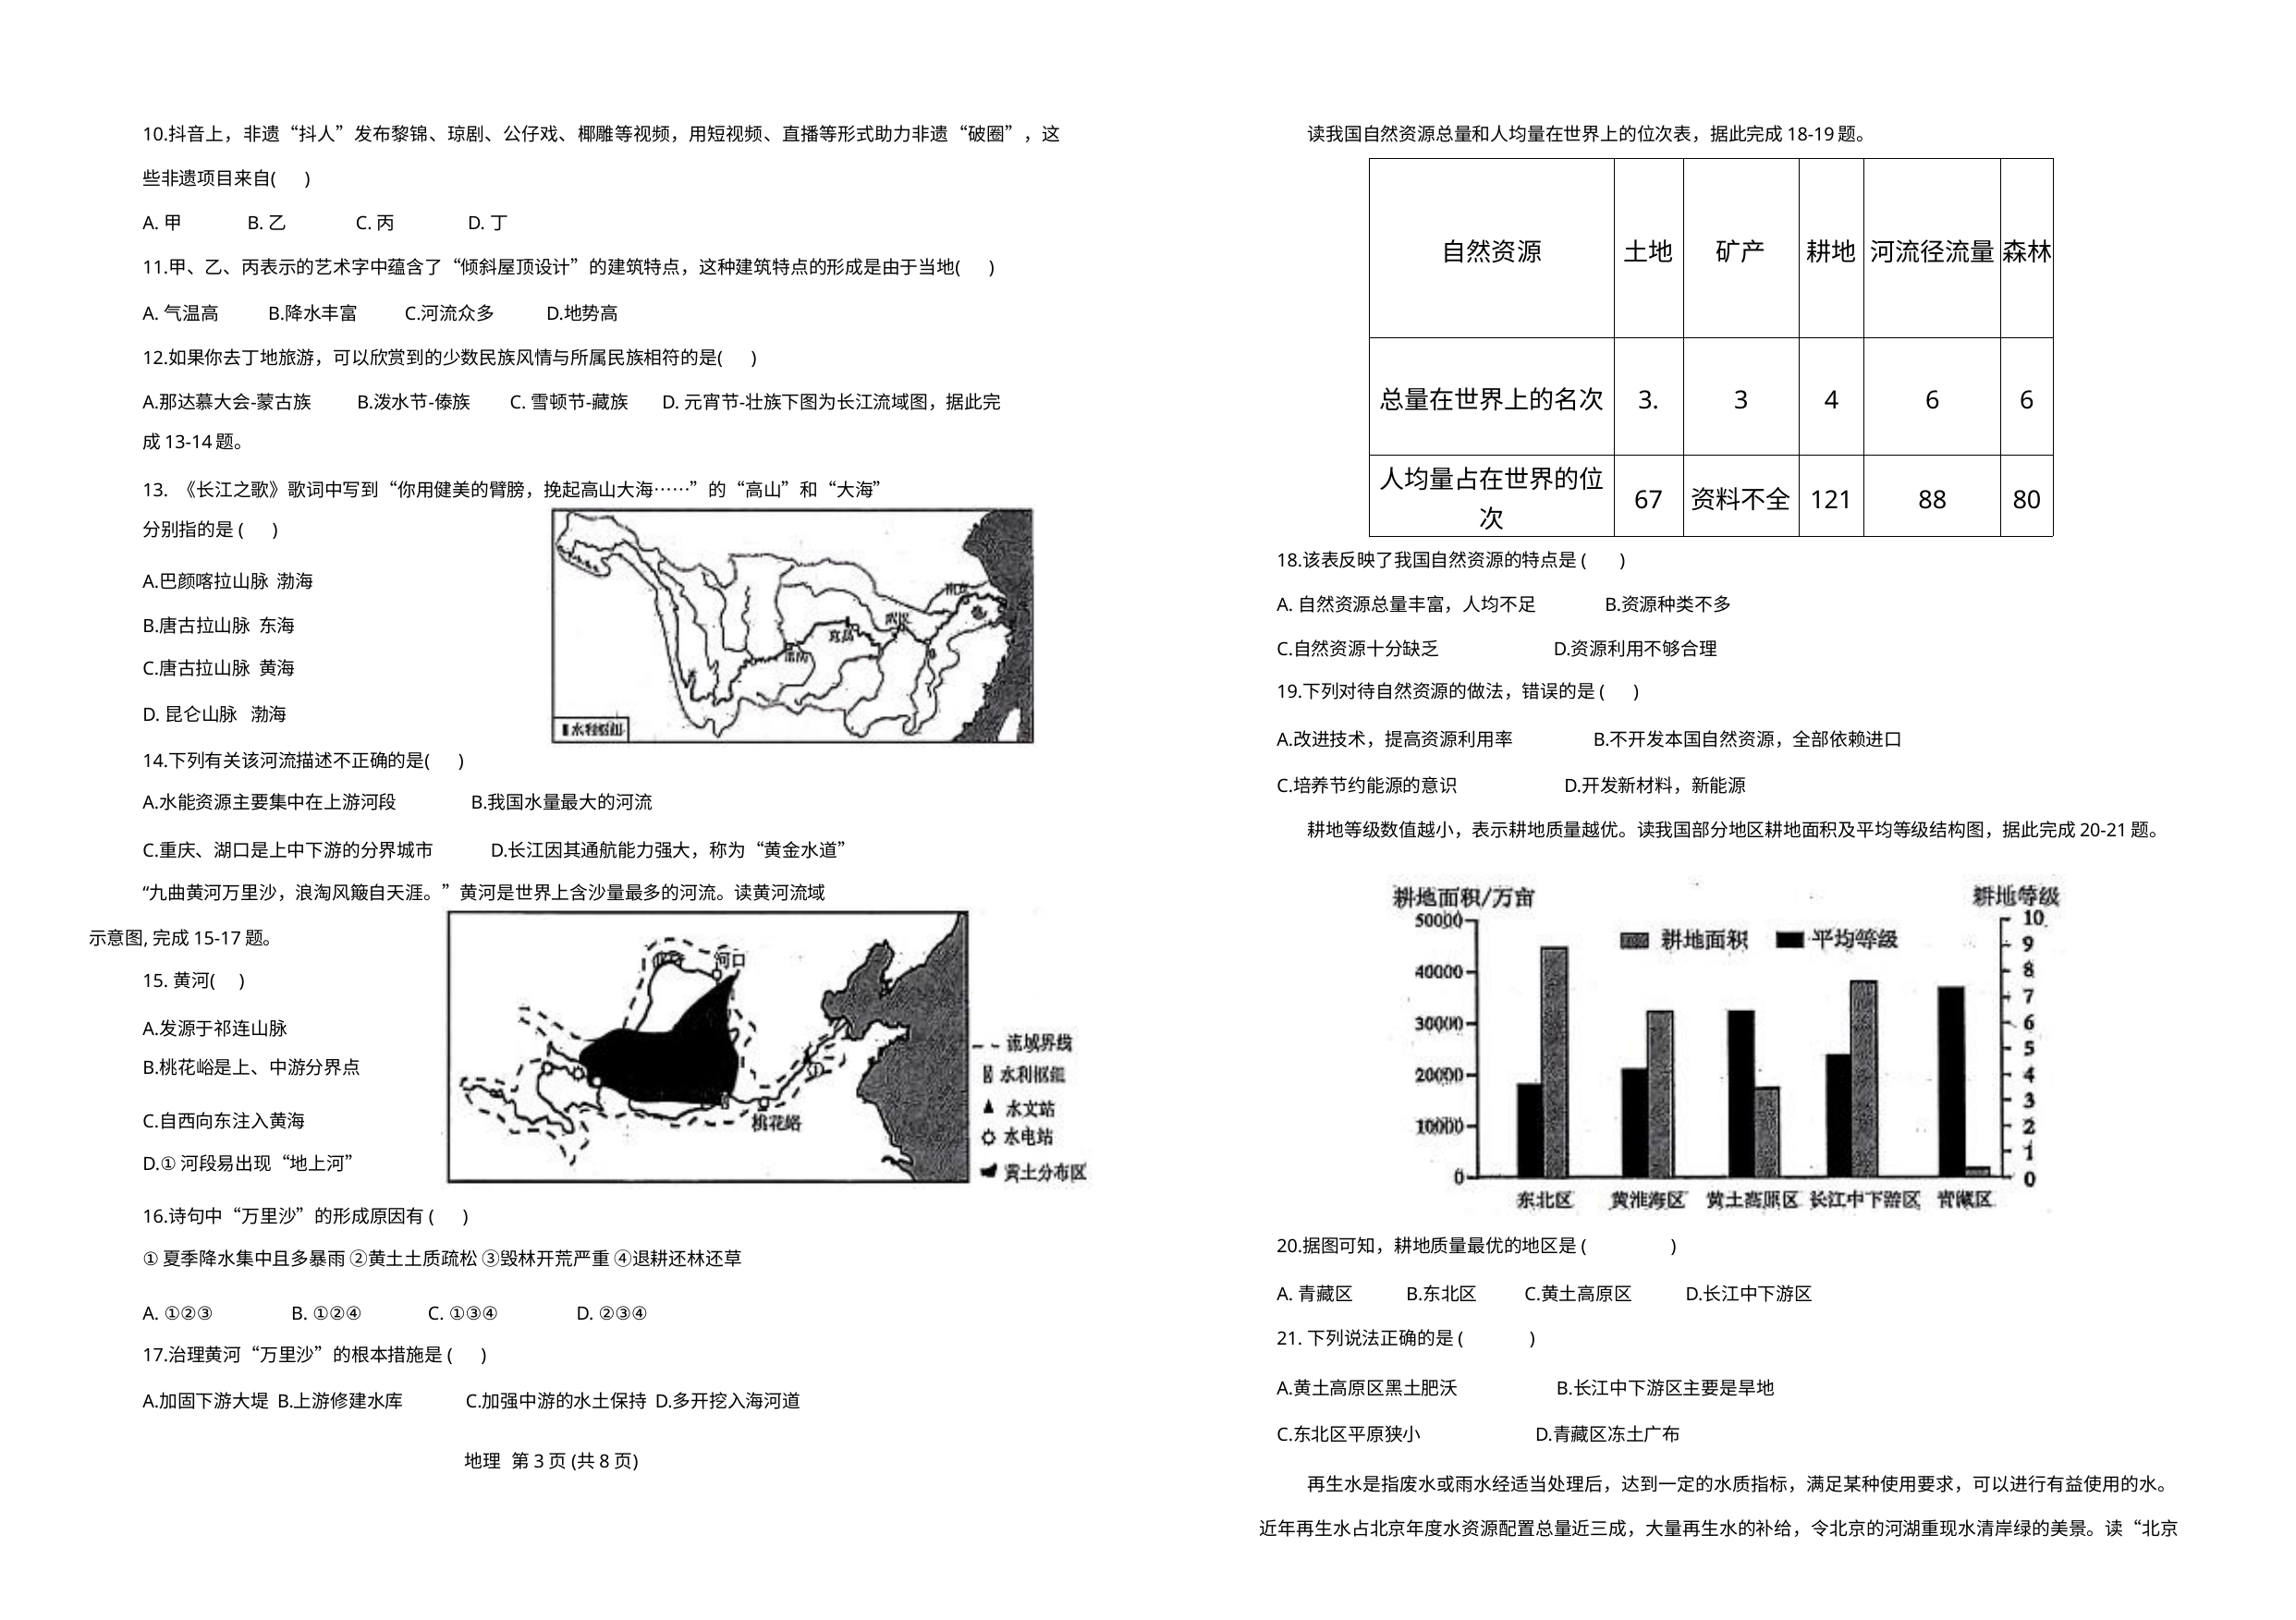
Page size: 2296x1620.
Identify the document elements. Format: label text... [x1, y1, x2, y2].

text A. 甲 B. 乙 C. 丙 D. 丁 [142, 206, 1092, 235]
text 13. 《长江之歌》歌词中写到“你用健美的臂膀，挽起高山大海⋯⋯”的“高山”和“大海” [142, 475, 1092, 503]
text A. 青藏区 B.东北区 C.黄土高原区 D.长江中下游区 [1276, 1277, 2218, 1306]
table_header 森林 [2001, 159, 2053, 336]
text C.培养节约能源的意识 D.开发新材料，新能源 [1276, 765, 2218, 798]
text 18.该表反映了我国自然资源的特点是 ( ) [1276, 543, 2218, 573]
text 10.抖音上，非遗“抖人”发布黎锦、琼剧、公仔戏、椰雕等视频，用短视频、直播等形式助力非遗“破圈”，这些非遗项目来自( ) [142, 102, 1061, 190]
text 读我国自然资源总量和人均量在世界上的位次表，据此完成18-19题。 [1307, 119, 2218, 146]
picture [441, 906, 1093, 1189]
table_header 耕地 [1800, 159, 1863, 336]
text 11.甲、乙、丙表示的艺术字中蕴含了“倾斜屋顶设计”的建筑特点，这种建筑特点的形成是由于当地( ) [142, 238, 1061, 279]
table_cell 总量在世界上的名次 [1370, 338, 1614, 455]
table_cell 88 [1864, 456, 2000, 536]
text 17.治理黄河“万里沙”的根本措施是 ( ) [142, 1341, 1092, 1368]
picture [546, 505, 1036, 748]
table_cell 80 [2001, 456, 2053, 536]
table_cell 121 [1800, 456, 1863, 536]
text 19.下列对待自然资源的做法，错误的是 ( ) [1276, 676, 2218, 703]
table_cell 人均量占在世界的位次 [1370, 456, 1614, 536]
table_cell 资料不全 [1684, 456, 1799, 536]
text 21. 下列说法正确的是 ( ) [1276, 1322, 2218, 1350]
table_cell 4 [1800, 338, 1863, 455]
text C.东北区平原狭小 D.青藏区冻土广布 [1276, 1414, 2218, 1447]
text A.改进技术，提高资源利用率 B.不开发本国自然资源，全部依赖进口 [1276, 723, 2218, 751]
text A. 自然资源总量丰富，人均不足 B.资源种类不多 [1276, 588, 2218, 617]
text A.加固下游大堤 B.上游修建水库 C.加强中游的水土保持 D.多开挖入海河道 [142, 1387, 1092, 1414]
table_header 矿产 [1684, 159, 1799, 336]
table_cell 3 [1684, 338, 1799, 455]
table_cell 6 [2001, 338, 2053, 455]
table_header 河流径流量 [1864, 159, 2000, 336]
text 12.如果你去丁地旅游，可以欣赏到的少数民族风情与所属民族相符的是( ) [142, 343, 1092, 370]
table_header 自然资源 [1370, 159, 1614, 336]
text 地理 第 3 页 (共 8 页) [464, 1446, 1092, 1473]
table_cell 3. [1615, 338, 1683, 455]
text A.那达慕大会-蒙古族 B.泼水节-傣族 C. 雪顿节-藏族 D. 元宵节-壮族下图为长江流域图，据此完成13-14题。 [142, 373, 1001, 455]
text C.自然资源十分缺乏 D.资源利用不够合理 [1276, 632, 2218, 662]
picture [1386, 874, 2067, 1216]
text 耕地等级数值越小，表示耕地质量越优。读我国部分地区耕地面积及平均等级结构图，据此完成20-21题。 [1265, 800, 2170, 842]
text C.重庆、湖口是上中下游的分界城市 D.长江因其通航能力强大，称为“黄金水道” [142, 834, 1092, 862]
text “九曲黄河万里沙，浪淘风簸自天涯。”黄河是世界上含沙量最多的河流。读黄河流域 [142, 878, 1092, 905]
text 20.据图可知，耕地质量最优的地区是 ( ) [1276, 1225, 2218, 1258]
table_cell 67 [1615, 456, 1683, 536]
text A. 气温高 B.降水丰富 C.河流众多 D.地势高 [142, 297, 1092, 325]
text ①夏季降水集中且多暴雨 ②黄土土质疏松 ③毁林开荒严重 ④退耕还林还草 [142, 1244, 1092, 1272]
text 16.诗句中“万里沙”的形成原因有 ( ) [142, 1202, 1092, 1229]
text A.水能资源主要集中在上游河段 B.我国水量最大的河流 [142, 787, 1092, 814]
table_cell 6 [1864, 338, 2000, 455]
text A. ①②③ B. ①②④ C. ①③④ D. ②③④ [142, 1297, 1092, 1325]
table_header 土地 [1615, 159, 1683, 336]
text A.黄土高原区黑土肥沃 B.长江中下游区主要是旱地 [1276, 1371, 2218, 1401]
